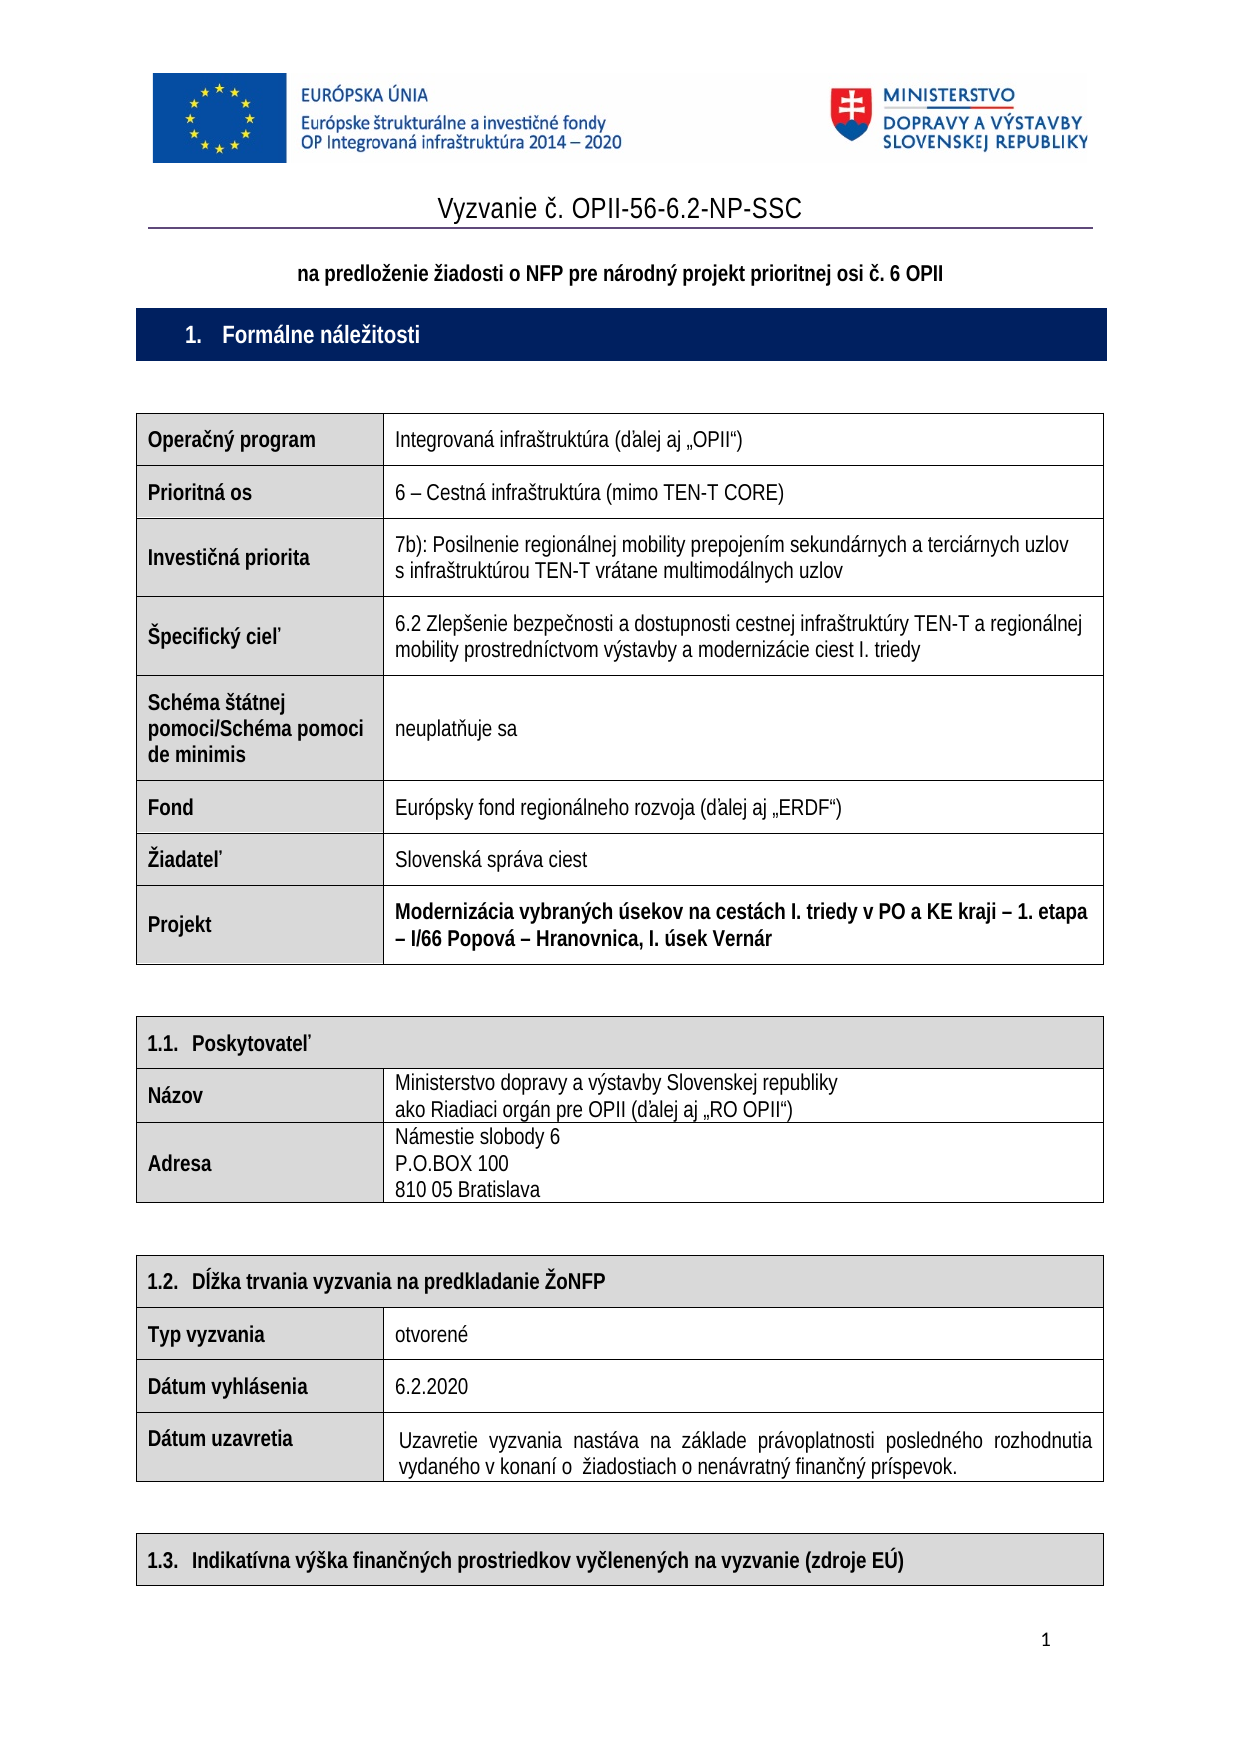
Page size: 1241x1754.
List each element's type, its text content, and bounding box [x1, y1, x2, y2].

table_cell 7b): Posilnenie regionálnej mobility prepojením sekundárnych a terciárnych uzlov s infraštruktúrou TEN-T vrátane multimodálnych uzlov [384, 519, 1103, 596]
table_cell Prioritná os [137, 466, 383, 517]
table_cell Dátum uzavretia [137, 1413, 383, 1481]
table_cell Slovenská správa ciest [384, 834, 1103, 885]
table_header Indikatívna výška finančných prostriedkov vyčlenených na vyzvanie (zdroje EÚ) [137, 1534, 1103, 1585]
table_cell Ministerstvo dopravy a výstavby Slovenskej republiky ako Riadiaci orgán pre OPII (ďalej aj „RO OPII“) [384, 1069, 1103, 1122]
table_cell Typ vyzvania [137, 1308, 383, 1359]
table_cell Investičná priorita [137, 519, 383, 596]
table_cell 6.2.2020 [384, 1360, 1103, 1412]
table_header Dĺžka trvania vyzvania na predkladanie ŽoNFP [137, 1256, 1103, 1307]
table_cell Námestie slobody 6 P.O.BOX 100 810 05 Bratislava [384, 1123, 1103, 1202]
table_header Operačný program [137, 414, 383, 465]
table_cell Schéma štátnej pomoci/Schéma pomoci de minimis [137, 676, 383, 780]
table_cell Európsky fond regionálneho rozvoja (ďalej aj „ERDF“) [384, 781, 1103, 832]
table_cell Uzavretie vyzvania nastáva na základe právoplatnosti posledného rozhodnutia vydaného v konaní o žiadostiach o nenávratný finančný príspevok. [384, 1413, 1103, 1481]
table_cell Modernizácia vybraných úsekov na cestách I. triedy v PO a KE kraji – 1. etapa – I/66 Popová – Hranovnica, I. úsek Vernár [384, 886, 1103, 963]
table_header Integrovaná infraštruktúra (ďalej aj „OPII“) [384, 414, 1103, 465]
table_cell Dátum vyhlásenia [137, 1360, 383, 1412]
text na predloženie žiadosti o NFP pre národný projekt prioritnej osi č. 6 OPII [148, 260, 1093, 287]
title Vyzvanie č. OPII-56-6.2-NP-SSC [148, 192, 1093, 227]
table_cell otvorené [384, 1308, 1103, 1359]
table_cell Projekt [137, 886, 383, 963]
table_cell Adresa [137, 1123, 383, 1202]
table_header Poskytovateľ [137, 1017, 1103, 1068]
table_cell neuplatňuje sa [384, 676, 1103, 780]
table_cell 6.2 Zlepšenie bezpečnosti a dostupnosti cestnej infraštruktúry TEN-T a regionálnej mobility prostredníctvom výstavby a modernizácie ciest I. triedy [384, 597, 1103, 675]
table_header Formálne náležitosti [136, 308, 1107, 361]
table_cell Žiadateľ [137, 834, 383, 885]
table_cell 6 – Cestná infraštruktúra (mimo TEN-T CORE) [384, 466, 1103, 517]
table_cell Fond [137, 781, 383, 832]
picture [152, 73, 1088, 163]
table_cell Názov [137, 1069, 383, 1122]
table_cell Špecifický cieľ [137, 597, 383, 675]
